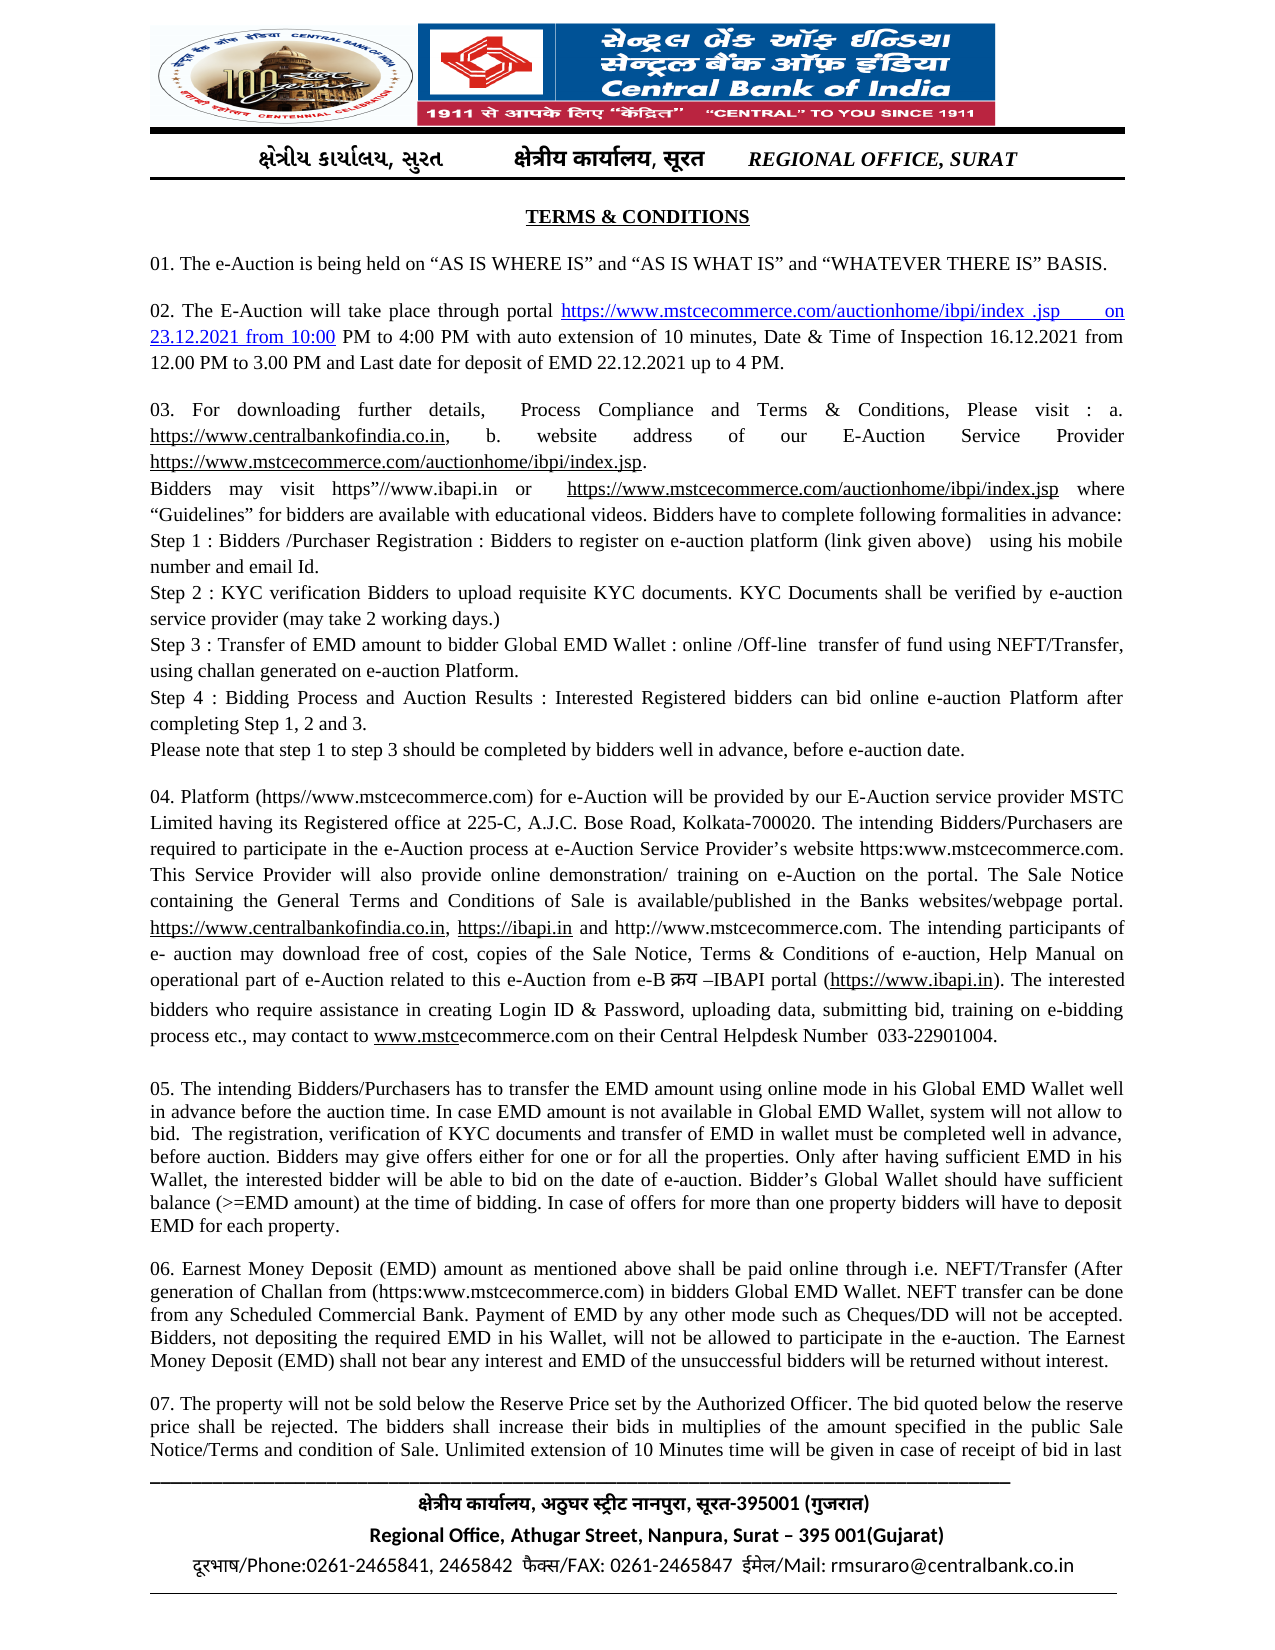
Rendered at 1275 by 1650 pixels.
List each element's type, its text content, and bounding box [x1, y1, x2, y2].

text 02. The E-Auction will take place through portal https://www.mstcecommerce.com/auctionhome/ibpi/index .jsp on 23.12.2021 from 10:00 PM to 4:00 PM with auto extension of 10 minutes, Date & Time of Inspection 16.12.2021 from 12.00 PM to 3.00 PM and Last date for deposit of EMD 22.12.2021 up to 4 PM. [150, 299, 1125, 374]
text Step 3 : Transfer of EMD amount to bidder Global EMD Wallet : online /Off-line transfer of fund using NEFT/Transfer, using challan generated on e-auction Platform. [150, 633, 1125, 682]
text Please note that step 1 to step 3 should be completed by bidders well in advance, before e-auction date. [150, 738, 1125, 761]
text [150, 1392, 1125, 1461]
text 06. Earnest Money Deposit (EMD) amount as mentioned above shall be paid online through i.e. NEFT/Transfer (After generation of Challan from (https:www.mstcecommerce.com) in bidders Global EMD Wallet. NEFT transfer can be done from any Scheduled Commercial Bank. Payment of EMD by any other mode such as Cheques/DD will not be accepted. Bidders, not depositing the required EMD in his Wallet, will not be allowed to participate in the e-auction. The Earnest Money Deposit (EMD) shall not bear any interest and EMD of the unsuccessful bidders will be returned without interest. [150, 1257, 1125, 1371]
text TERMS & CONDITIONS [150, 205, 1125, 228]
picture [150, 23, 996, 126]
text 05. The intending Bidders/Purchasers has to transfer the EMD amount using online mode in his Global EMD Wallet well in advance before the auction time. In case EMD amount is not available in Global EMD Wallet, system will not allow to bid. The registration, verification of KYC documents and transfer of EMD in wallet must be completed well in advance, before auction. Bidders may give offers either for one or for all the properties. Only after having sufficient EMD in his Wallet, the interested bidder will be able to bid on the date of e-auction. Bidder’s Global Wallet should have sufficient balance (>=EMD amount) at the time of bidding. In case of offers for more than one property bidders will have to deposit EMD for each property. [150, 1077, 1125, 1236]
text Step 1 : Bidders /Purchaser Registration : Bidders to register on e-auction platform (link given above) using his mobile number and email Id. [150, 529, 1125, 578]
text 04. Platform (https//www.mstcecommerce.com) for e-Auction will be provided by our E-Auction service provider MSTC Limited having its Registered office at 225-C, A.J.C. Bose Road, Kolkata-700020. The intending Bidders/Purchasers are required to participate in the e-Auction process at e-Auction Service Provider’s website https:www.mstcecommerce.com. This Service Provider will also provide online demonstration/ training on e-Auction on the portal. The Sale Notice containing the General Terms and Conditions of Sale is available/published in the Banks websites/webpage portal. https://www.centralbankofindia.co.in, https://ibapi.in and http://www.mstcecommerce.com. The intending participants of e- auction may download free of cost, copies of the Sale Notice, Terms & Conditions of e-auction, Help Manual on operational part of e-Auction related to this e-Auction from e-Bक्रय –IBAPI portal (https://www.ibapi.in). The interested bidders who require assistance in creating Login ID & Password, uploading data, submitting bid, training on e-bidding process etc., may contact to www.mstcecommerce.com on their Central Helpdesk Number 033-22901004. [150, 785, 1125, 1047]
text Step 2 : KYC verification Bidders to upload requisite KYC documents. KYC Documents shall be verified by e-auction service provider (may take 2 working days.) [150, 581, 1125, 630]
text Step 4 : Bidding Process and Auction Results : Interested Registered bidders can bid online e-auction Platform after completing Step 1, 2 and 3. [150, 686, 1125, 734]
text 01. The e-Auction is being held on “AS IS WHERE IS” and “AS IS WHAT IS” and “WHATEVER THERE IS” BASIS. [150, 252, 1125, 274]
text Bidders may visit https”//www.ibapi.in or https://www.mstcecommerce.com/auctionhome/ibpi/index.jsp where “Guidelines” for bidders are available with educational videos. Bidders have to complete following formalities in advance: [150, 476, 1125, 525]
text 03. For downloading further details, Process Compliance and Terms & Conditions, Please visit : a. https://www.centralbankofindia.co.in, b. website address of our E-Auction Service Provider https://www.mstcecommerce.com/auctionhome/ibpi/index.jsp. [150, 398, 1125, 473]
